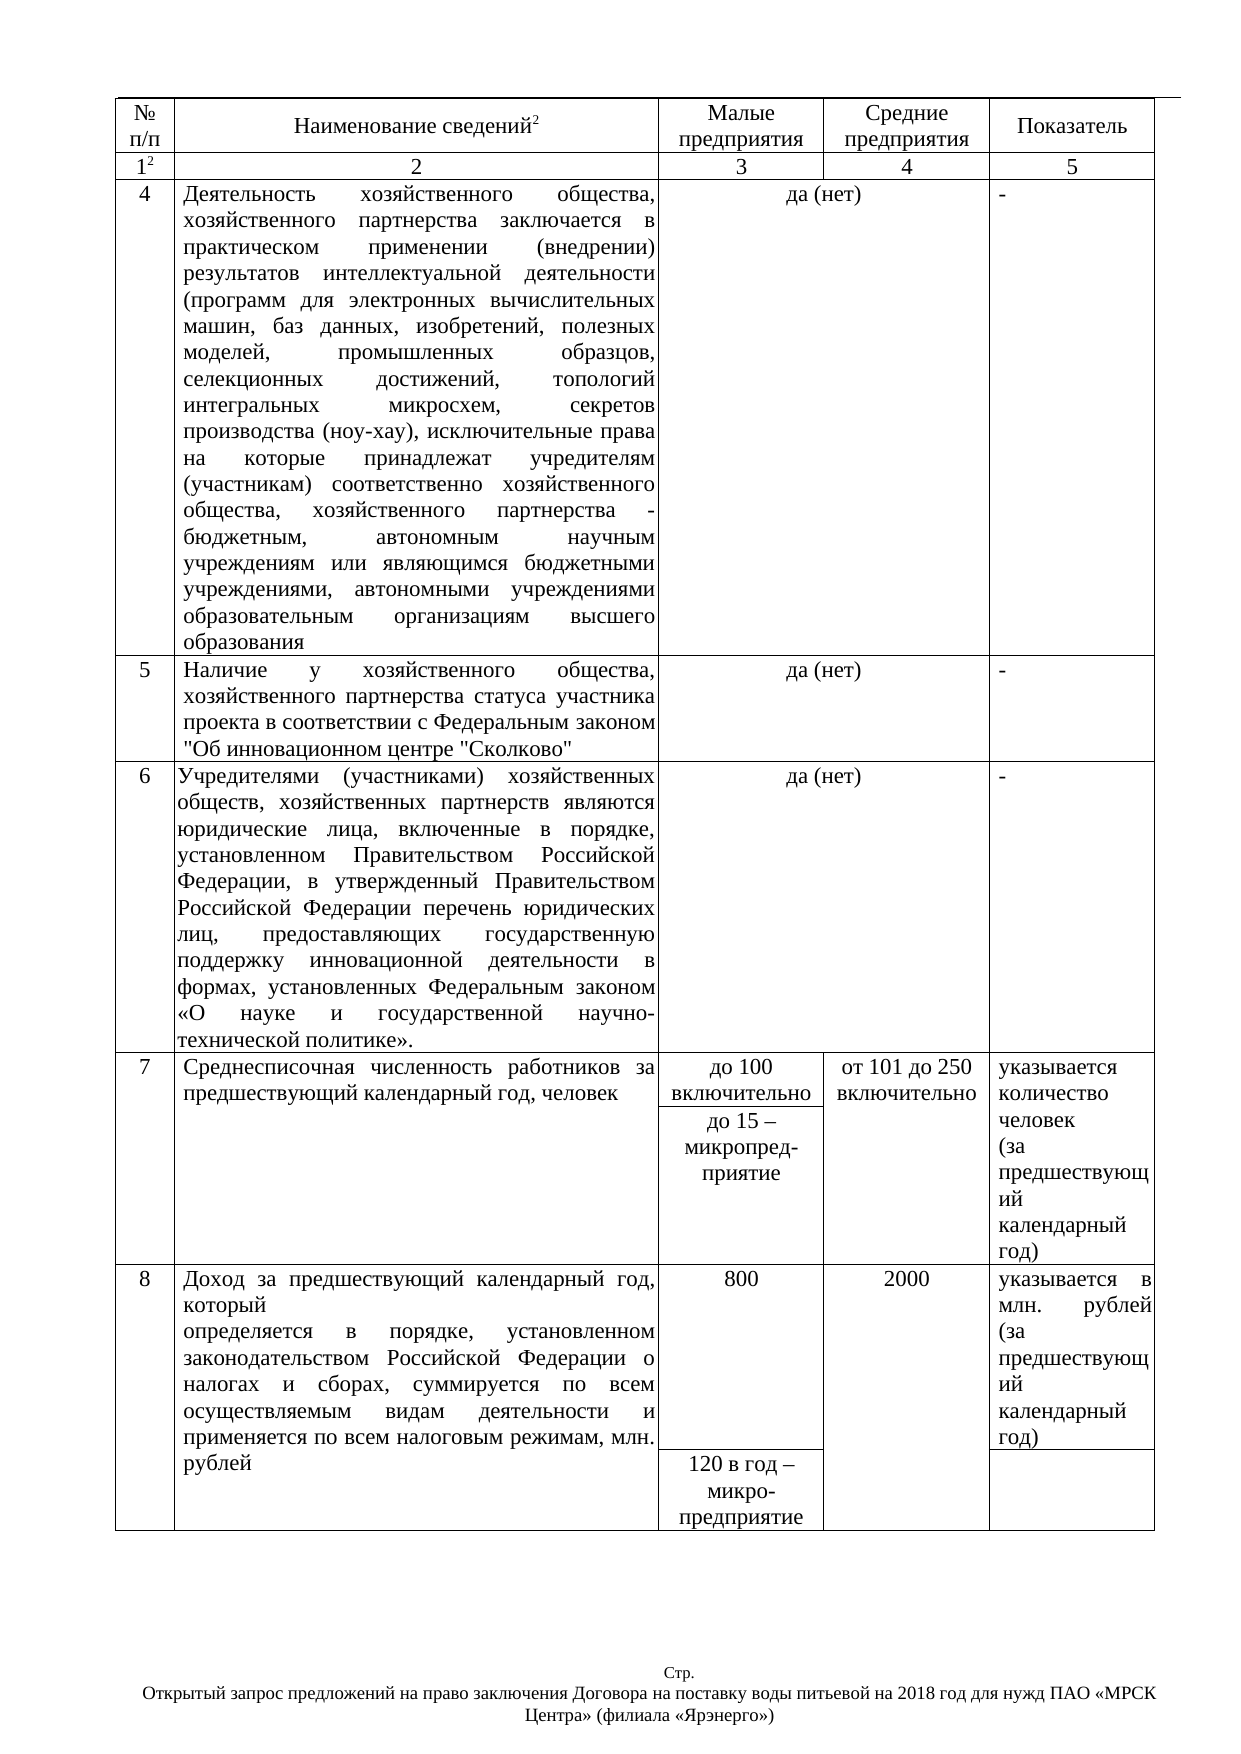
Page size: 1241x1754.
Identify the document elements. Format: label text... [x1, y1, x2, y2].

table_cell 7 [116, 1053, 174, 1264]
table_header Показатель [990, 99, 1154, 152]
table_cell - [990, 762, 1154, 1052]
table_cell до 100 включительно [659, 1053, 823, 1106]
table_cell 4 [824, 153, 989, 179]
table_cell 2000 [824, 1265, 989, 1529]
table_cell 3 [659, 153, 823, 179]
table_cell - [990, 656, 1154, 761]
table_cell 5 [990, 153, 1154, 179]
table_cell 12 [116, 153, 174, 179]
table_cell да (нет) [659, 762, 989, 1052]
table_cell Наличие у хозяйственного общества, хозяйственного партнерства статуса участника проекта в соответствии с Федеральным законом "Об инновационном центре "Сколково" [175, 656, 658, 761]
table_header Средние предприятия [824, 99, 989, 152]
table_cell Среднесписочная численность работников за предшествующий календарный год, человек [175, 1053, 658, 1264]
table_header Малые предприятия [659, 99, 823, 152]
table_cell указывается в млн. рублей (за предшествующий календарный год) [990, 1265, 1154, 1449]
table_cell [990, 1450, 1154, 1529]
table_header Наименование сведений2 [175, 99, 658, 152]
table_cell Деятельность хозяйственного общества, хозяйственного партнерства заключается в практическом применении (внедрении) результатов интеллектуальной деятельности (программ для электронных вычислительных машин, баз данных, изобретений, полезных моделей, промышленных образцов, селекционных достижений, топологий интегральных микросхем, секретов производства (ноу-хау), исключительные права на которые принадлежат учредителям (участникам) соответственно хозяйственного общества, хозяйственного партнерства - бюджетным, автономным научным учреждениям или являющимся бюджетными учреждениями, автономными учреждениями образовательным организациям высшего образования [175, 180, 658, 654]
table_cell - [990, 180, 1154, 654]
table_cell 4 [116, 180, 174, 654]
table_cell 8 [116, 1265, 174, 1529]
table_cell 800 [659, 1265, 823, 1449]
table_cell 2 [175, 153, 658, 179]
table_cell Доход за предшествующий календарный год, который определяется в порядке, установленном законодательством Российской Федерации о налогах и сборах, суммируется по всем осуществляемым видам деятельности и применяется по всем налоговым режимам, млн. рублей [175, 1265, 658, 1529]
table_cell 6 [116, 762, 174, 1052]
table_cell да (нет) [659, 656, 989, 761]
table_cell 120 в год – микропредприятие [659, 1450, 823, 1529]
table_cell Учредителями (участниками) хозяйственных обществ, хозяйственных партнерств являются юридические лица, включенные в порядке, установленном Правительством Российской Федерации, в утвержденный Правительством Российской Федерации перечень юридических лиц, предоставляющих государственную поддержку инновационной деятельности в формах, установленных Федеральным законом «О науке и государственной научно-технической политике». [175, 762, 658, 1052]
table_cell да (нет) [659, 180, 989, 654]
table_cell от 101 до 250 включительно [824, 1053, 989, 1264]
table_cell 5 [116, 656, 174, 761]
table_cell указывается количество человек (за предшествующий календарный год) [990, 1053, 1154, 1264]
table_cell до 15 – микропредприятие [659, 1107, 823, 1264]
table_header № п/п [116, 99, 174, 152]
